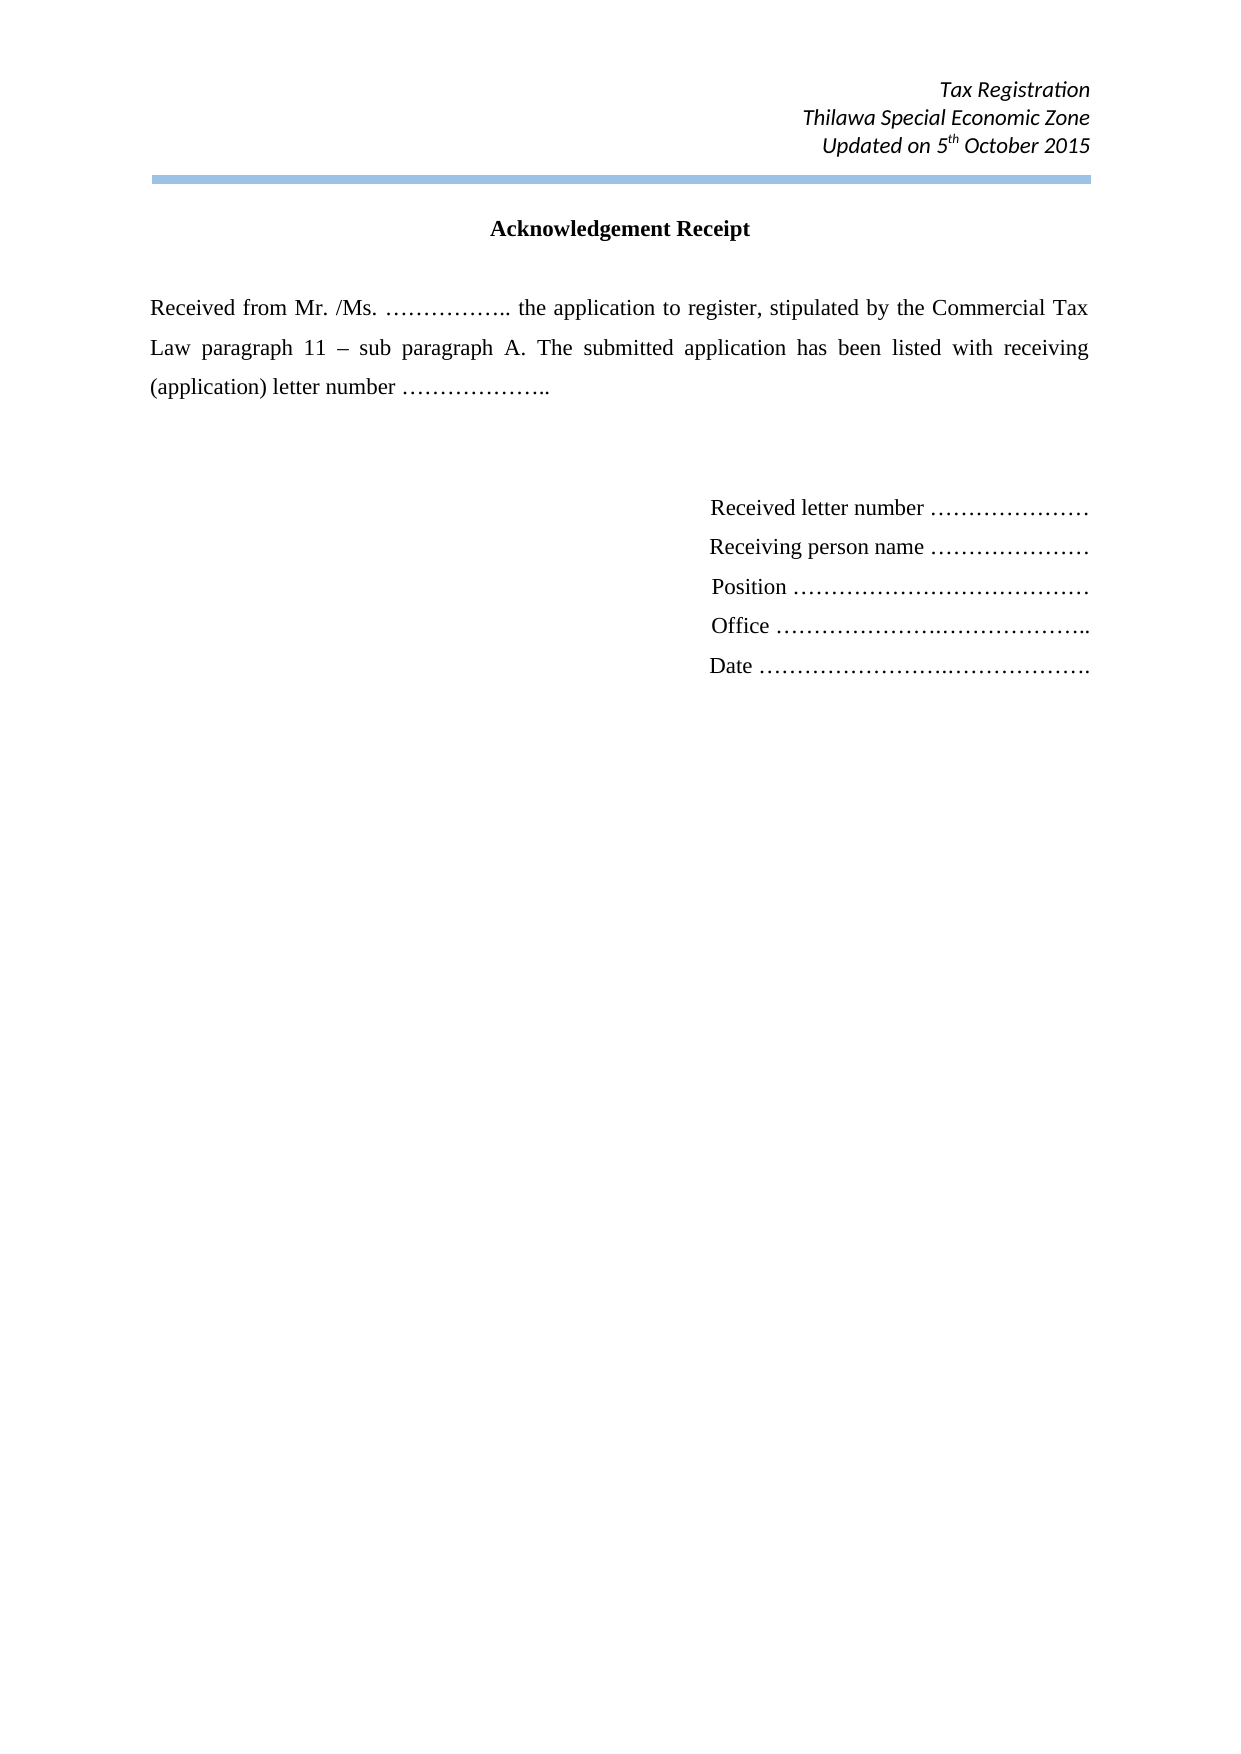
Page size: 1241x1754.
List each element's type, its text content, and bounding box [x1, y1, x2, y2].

text Received letter number ………………… [600, 494, 1090, 520]
text Acknowledgement Receipt [150, 215, 1090, 241]
text Office ………………….……………….. [150, 612, 1090, 639]
text Receiving person name ………………… [150, 533, 1090, 560]
text Received from Mr. /Ms. …………….. the application to register, stipulated by the Commercial Tax Law paragraph 11 – sub paragraph A. The submitted application has been listed with receiving (application) letter number ……………….. [150, 294, 1090, 399]
text Position ………………………………… [150, 573, 1090, 599]
text Date …………………….………………. [150, 652, 1090, 678]
